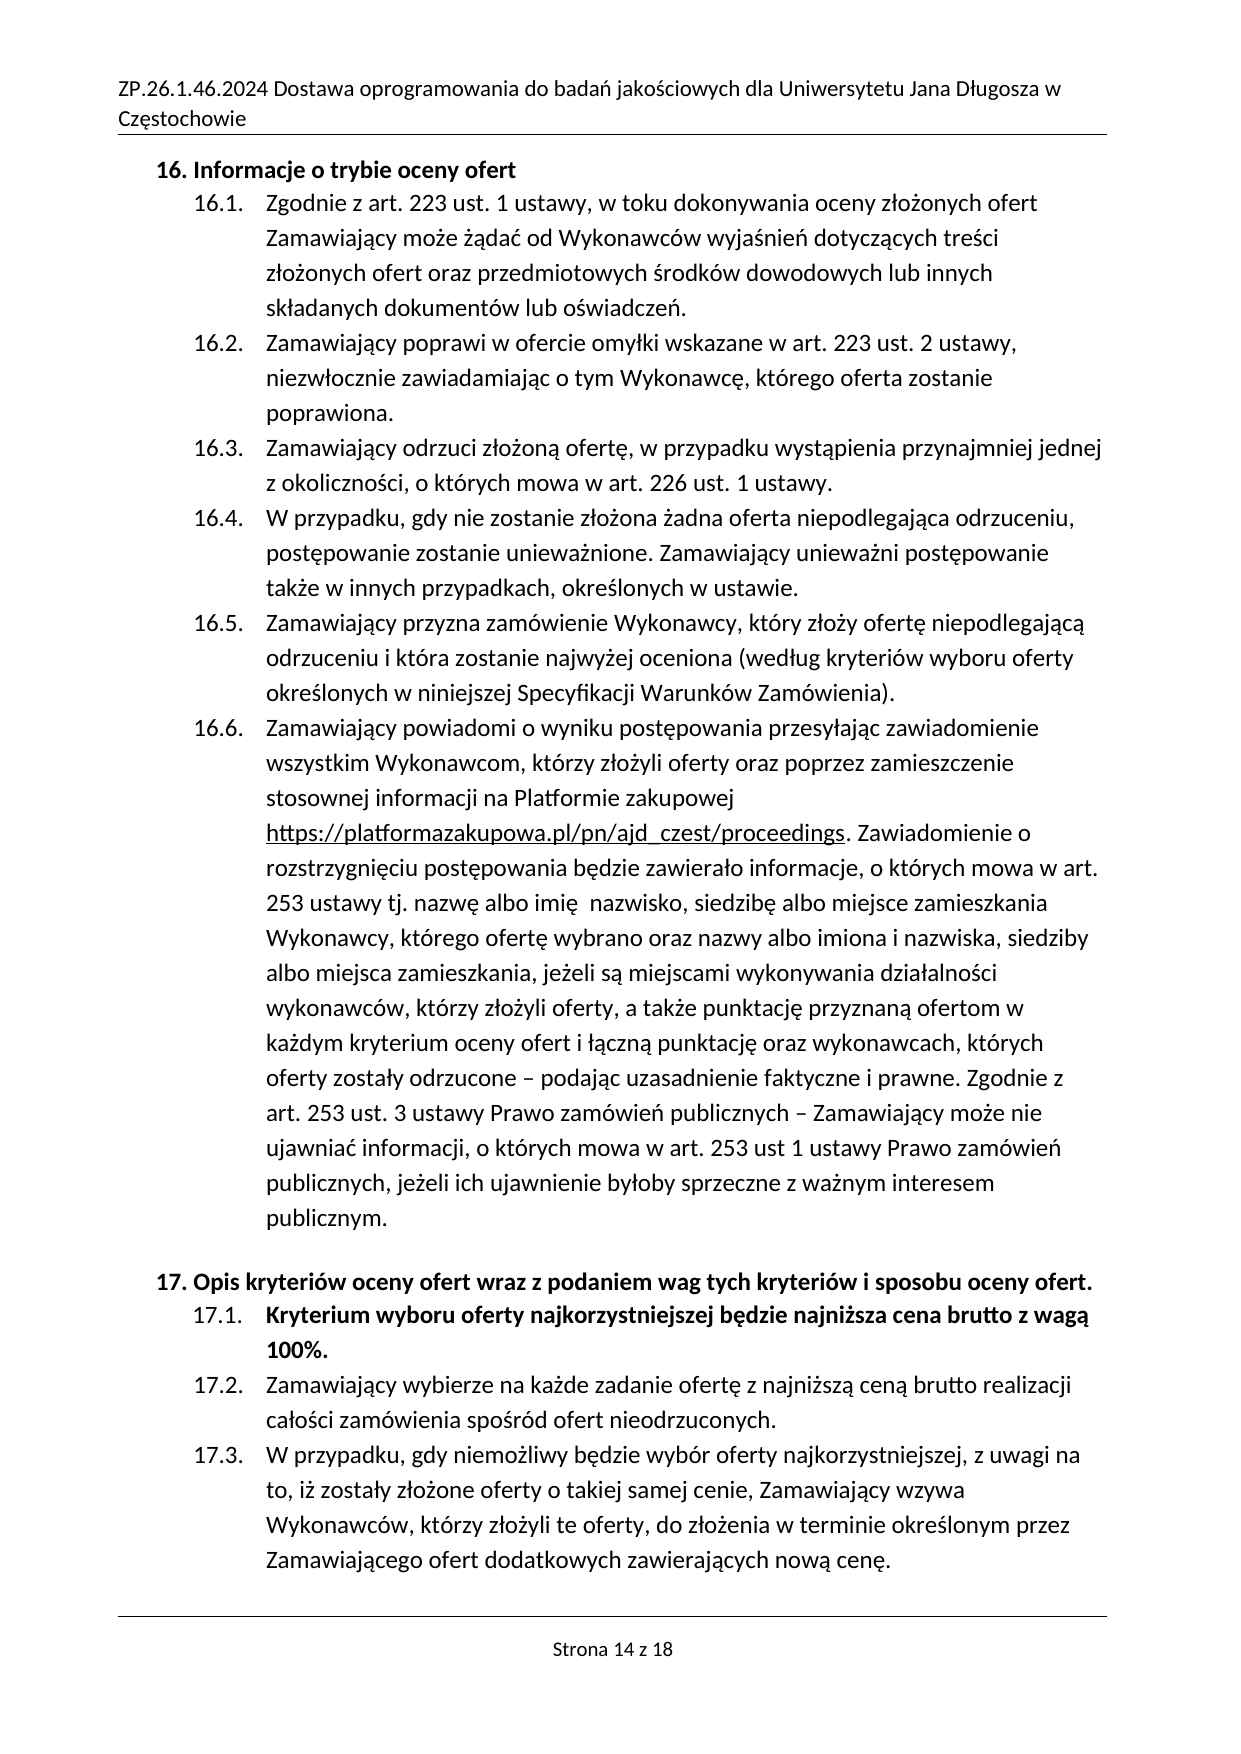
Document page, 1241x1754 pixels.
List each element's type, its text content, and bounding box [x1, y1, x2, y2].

list Zamawiający powiadomi o wyniku postępowania przesyłając zawiadomienie wszystkim Wykonawcom, którzy złożyli oferty oraz poprzez zamieszczenie stosownej informacji na Platformie zakupowej https://platformazakupowa.pl/pn/ajd_czest/proceedings. Zawiadomienie o rozstrzygnięciu postępowania będzie zawierało informacje, o których mowa w art. 253 ustawy tj. nazwę albo imię nazwisko, siedzibę albo miejsce zamieszkania Wykonawcy, którego ofertę wybrano oraz nazwy albo imiona i nazwiska, siedziby albo miejsca zamieszkania, jeżeli są miejscami wykonywania działalności wykonawców, którzy złożyli oferty, a także punktację przyznaną ofertom w każdym kryterium oceny ofert i łączną punktację oraz wykonawcach, których oferty zostały odrzucone – podając uzasadnienie faktyczne i prawne. Zgodnie z art. 253 ust. 3 ustawy Prawo zamówień publicznych – Zamawiający może nie ujawniać informacji, o których mowa w art. 253 ust 1 ustawy Prawo zamówień publicznych, jeżeli ich ujawnienie byłoby sprzeczne z ważnym interesem publicznym. [193, 712, 1104, 1232]
list W przypadku, gdy nie zostanie złożona żadna oferta niepodlegająca odrzuceniu, postępowanie zostanie unieważnione. Zamawiający unieważni postępowanie także w innych przypadkach, określonych w ustawie. [193, 502, 1104, 602]
list Zgodnie z art. 223 ust. 1 ustawy, w toku dokonywania oceny złożonych ofert Zamawiający może żądać od Wykonawców wyjaśnień dotyczących treści złożonych ofert oraz przedmiotowych środków dowodowych lub innych składanych dokumentów lub oświadczeń. [193, 187, 1104, 322]
list Zamawiający wybierze na każde zadanie ofertę z najniższą ceną brutto realizacji całości zamówienia spośród ofert nieodrzuconych. [193, 1369, 1107, 1434]
list Zamawiający poprawi w ofercie omyłki wskazane w art. 223 ust. 2 ustawy, niezwłocznie zawiadamiając o tym Wykonawcę, którego oferta zostanie poprawiona. [193, 327, 1104, 427]
list Zamawiający przyzna zamówienie Wykonawcy, który złoży ofertę niepodlegającą odrzuceniu i która zostanie najwyżej oceniona (według kryteriów wyboru oferty określonych w niniejszej Specyfikacji Warunków Zamówienia). [193, 607, 1104, 707]
subtitle 16. Informacje o trybie oceny ofert [156, 154, 1107, 184]
subtitle 17. Opis kryteriów oceny ofert wraz z podaniem wag tych kryteriów i sposobu oceny ofert. [156, 1266, 1107, 1296]
list Kryterium wyboru oferty najkorzystniejszej będzie najniższa cena brutto z wagą 100%. [192, 1299, 1107, 1364]
list W przypadku, gdy niemożliwy będzie wybór oferty najkorzystniejszej, z uwagi na to, iż zostały złożone oferty o takiej samej cenie, Zamawiający wzywa Wykonawców, którzy złożyli te oferty, do złożenia w terminie określonym przez Zamawiającego ofert dodatkowych zawierających nową cenę. [193, 1439, 1107, 1574]
list Zamawiający odrzuci złożoną ofertę, w przypadku wystąpienia przynajmniej jednej z okoliczności, o których mowa w art. 226 ust. 1 ustawy. [193, 432, 1104, 497]
